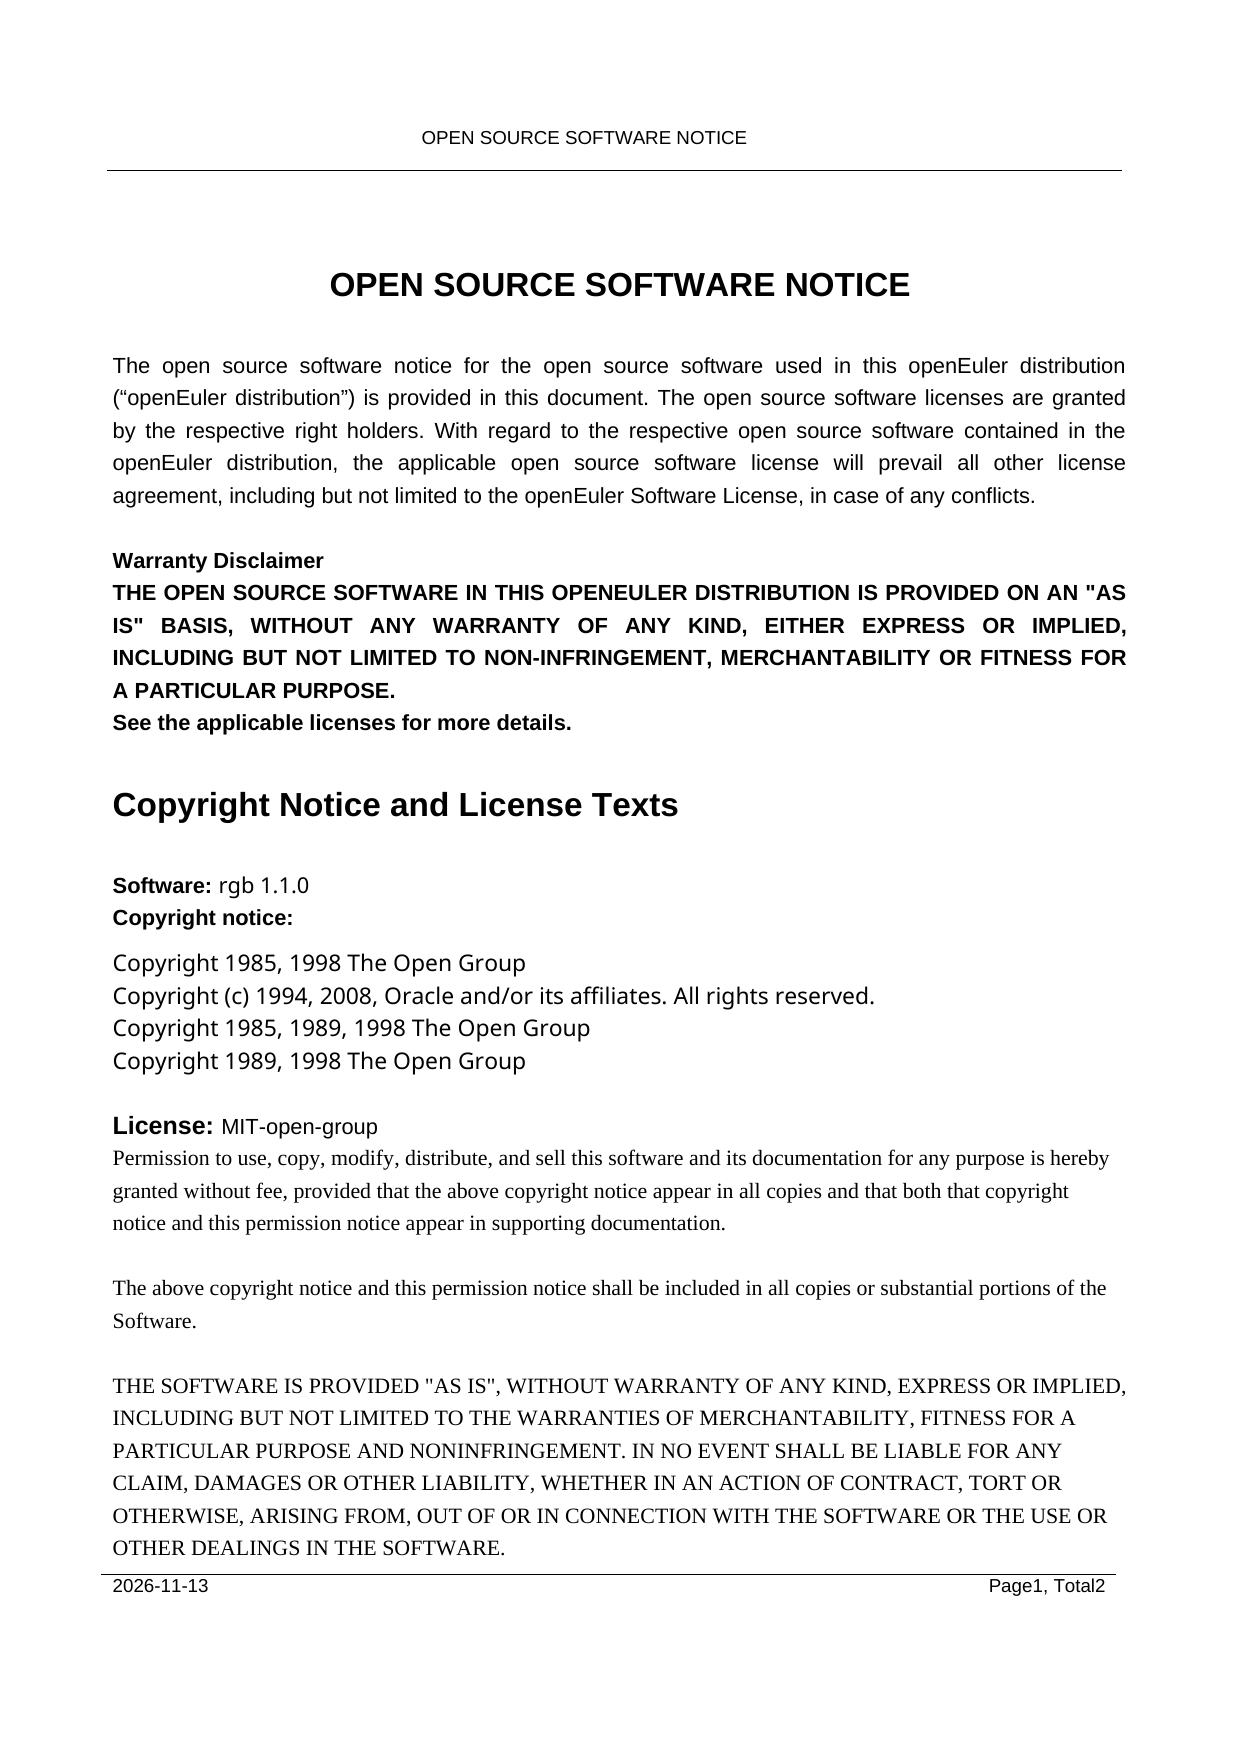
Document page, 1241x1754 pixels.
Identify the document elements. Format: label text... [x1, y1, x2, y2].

text Copyright Notice and License Texts [112, 771, 1128, 836]
text Copyright notice: [112, 901, 1128, 934]
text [112, 1142, 1128, 1564]
title Software: rgb 1.1.0 [112, 869, 1128, 901]
text License: MIT-open-group [112, 1109, 1128, 1142]
text Copyright 1985, 1998 The Open Group Copyright (c) 1994, 2008, Oracle and/or its affiliates. All rights reserved. Copyright 1985, 1989, 1998 The Open Group Copyright 1989, 1998 The Open Group [112, 947, 1128, 1109]
text THE OPEN SOURCE SOFTWARE IN THIS OPENEULER DISTRIBUTION IS PROVIDED ON AN "AS IS" BASIS, WITHOUT ANY WARRANTY OF ANY KIND, EITHER EXPRESS OR IMPLIED, INCLUDING BUT NOT LIMITED TO NON-INFRINGEMENT, MERCHANTABILITY OR FITNESS FOR A PARTICULAR PURPOSE. See the applicable licenses for more details. [112, 576, 1128, 739]
text OPEN SOURCE SOFTWARE NOTICE [112, 251, 1128, 316]
text The open source software notice for the open source software used in this openEuler distribution (“openEuler distribution”) is provided in this document. The open source software licenses are granted by the respective right holders. With regard to the respective open source software contained in the openEuler distribution, the applicable open source software license will prevail all other license agreement, including but not limited to the openEuler Software License, in case of any conflicts. [112, 349, 1128, 511]
text Warranty Disclaimer [112, 544, 1128, 576]
